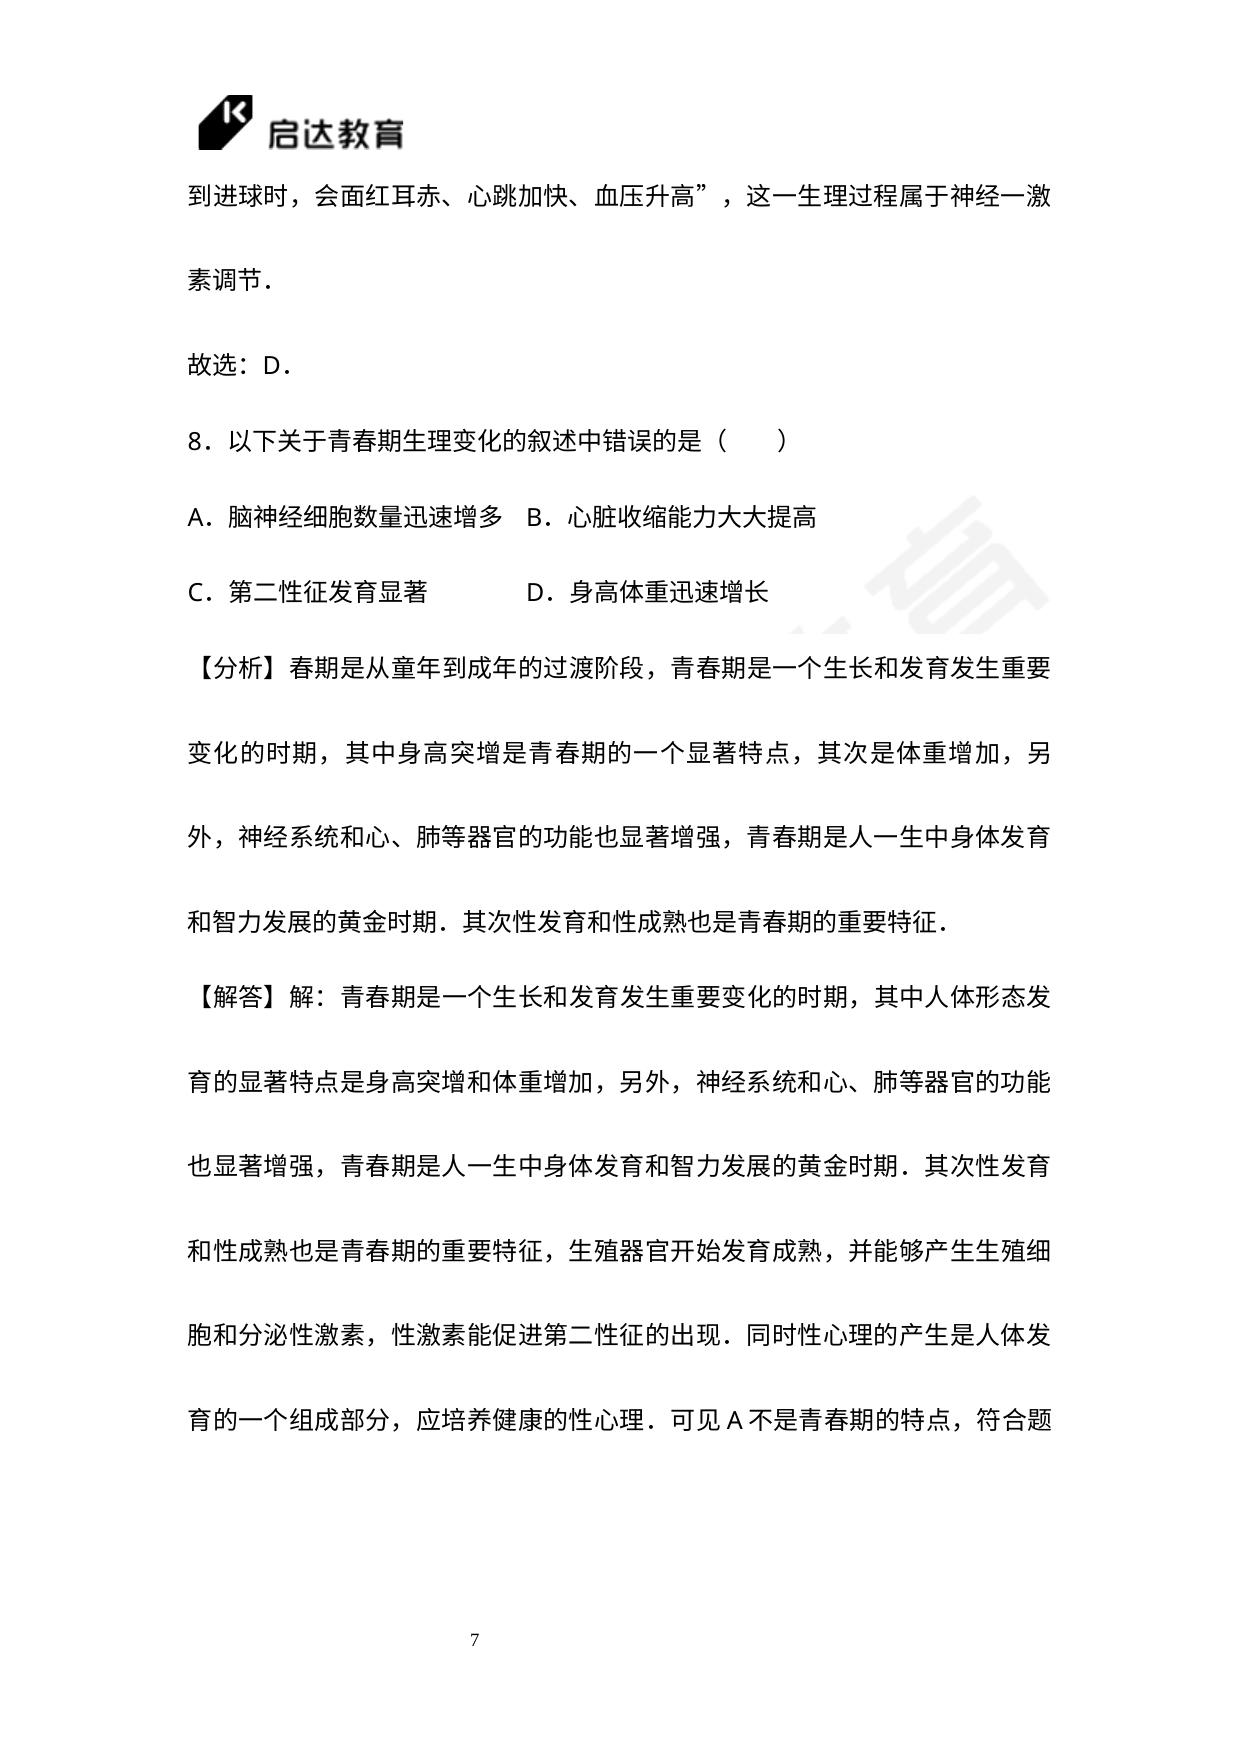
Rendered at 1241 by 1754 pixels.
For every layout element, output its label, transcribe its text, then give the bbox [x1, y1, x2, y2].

text 8．以下关于青春期生理变化的叙述中错误的是（ ） [187, 407, 1053, 472]
text A．脑神经细胞数量迅速增多 B．心脏收缩能力大大提高 [187, 483, 1053, 548]
text 【分析】春期是从童年到成年的过渡阶段，青春期是一个生长和发育发生重要变化的时期，其中身高突增是青春期的一个显著特点，其次是体重增加，另外，神经系统和心、肺等器官的功能也显著增强，青春期是人一生中身体发育和智力发展的黄金时期．其次性发育和性成熟也是青春期的重要特征． [187, 634, 1053, 953]
text C．第二性征发育显著 D．身高体重迅速增长 [187, 558, 1053, 623]
picture [198, 95, 404, 150]
